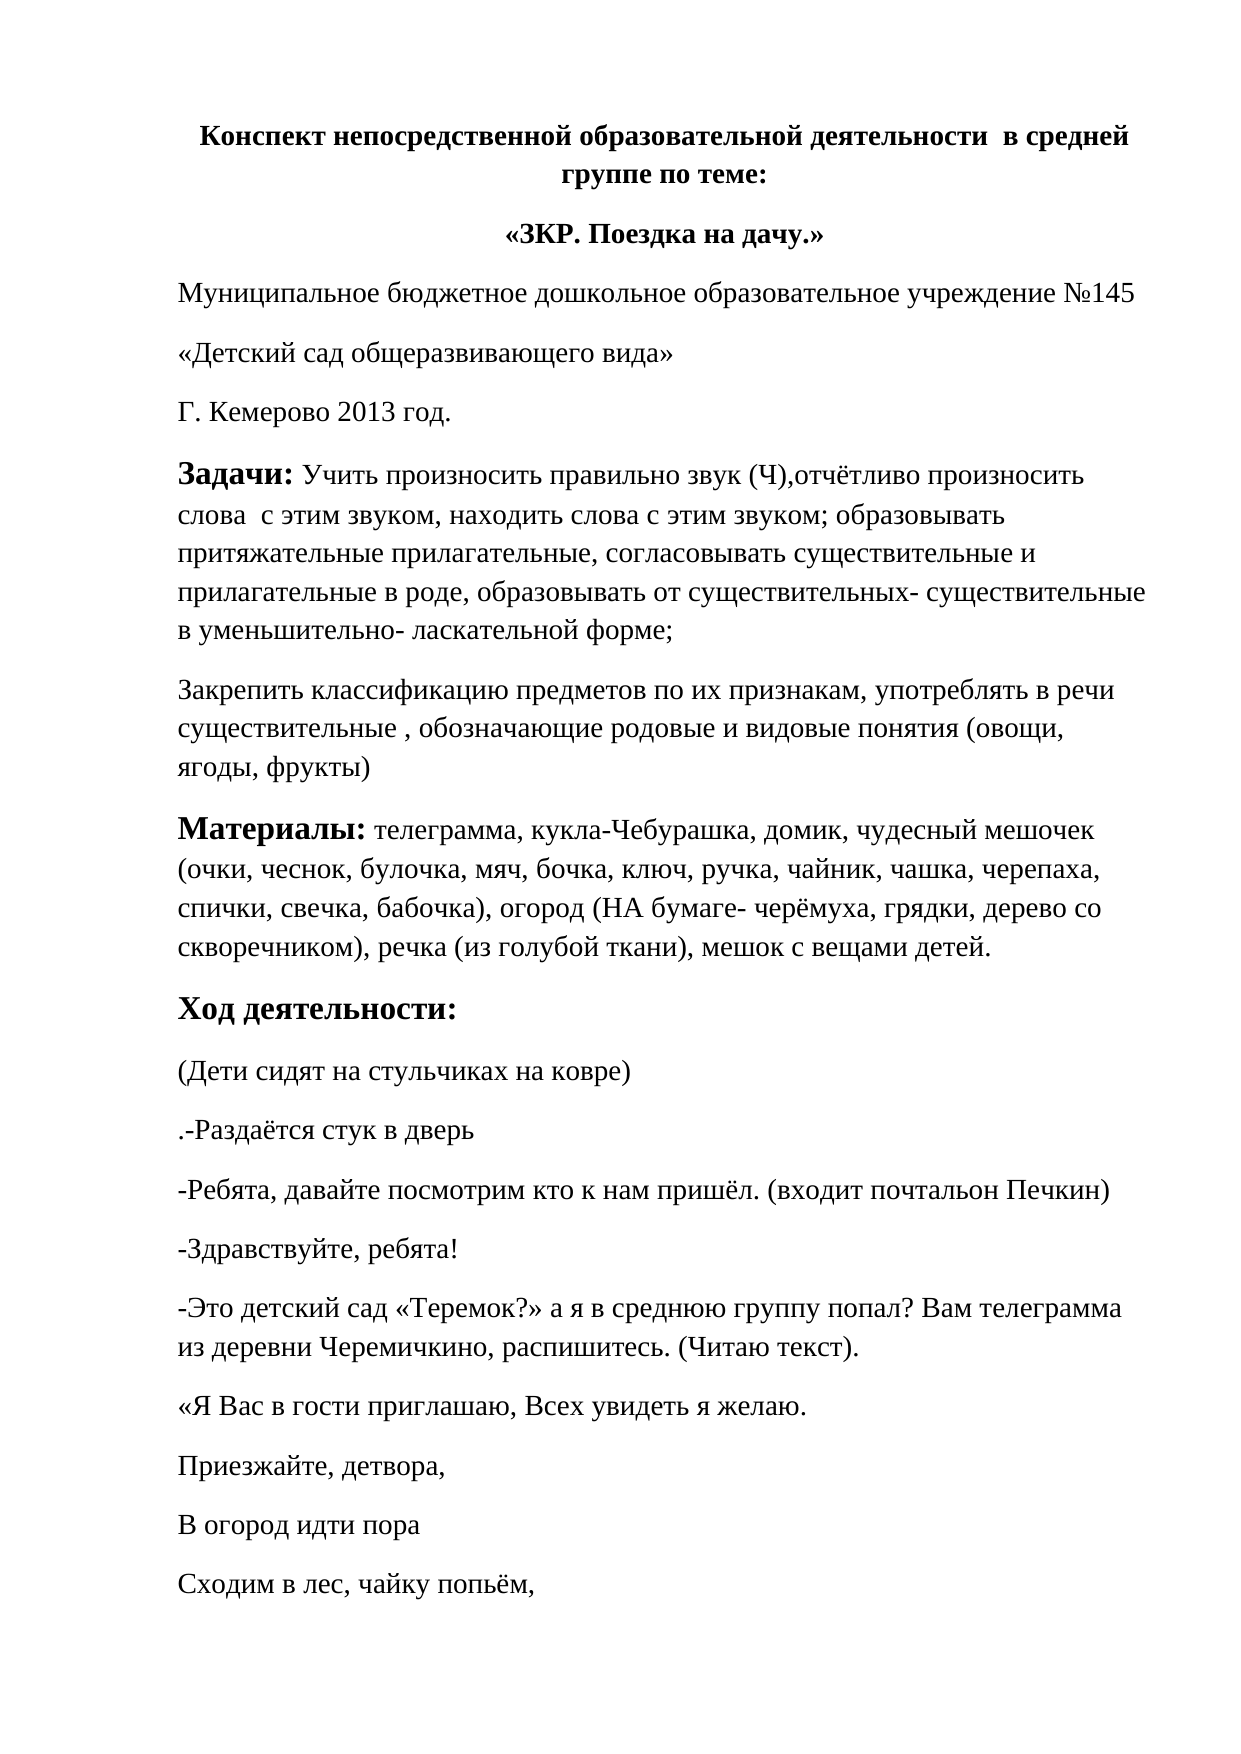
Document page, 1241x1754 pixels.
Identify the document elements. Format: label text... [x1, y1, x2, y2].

text -Ребята, давайте посмотрим кто к нам пришёл. (входит почтальон Печкин) [177, 1172, 1152, 1205]
text -Это детский сад «Теремок?» а я в среднюю группу попал? Вам телеграмма из деревни Черемичкино, распишитесь. (Читаю текст). [177, 1291, 1152, 1363]
text «ЗКР. Поездка на дачу.» [177, 216, 1152, 249]
text Конспект непосредственной образовательной деятельности в средней группе по теме: [177, 118, 1152, 190]
text Муниципальное бюджетное дошкольное образовательное учреждение №145 [177, 275, 1152, 309]
text Сходим в лес, чайку попьём, [177, 1567, 1152, 1600]
text Ход деятельности: [177, 988, 1152, 1026]
text .-Раздаётся стук в дверь [177, 1112, 1152, 1146]
text Приезжайте, детвора, [177, 1448, 1152, 1481]
text Задачи: Учить произносить правильно звук (Ч),отчётливо произносить слова с этим звуком, находить слова с этим звуком; образовывать притяжательные прилагательные, согласовывать существительные и прилагательные в роде, образовывать от существительных- существительные в уменьшительно- ласкательной форме; [177, 453, 1152, 646]
text Г. Кемерово 2013 год. [177, 394, 1152, 428]
text «Я Вас в гости приглашаю, Всех увидеть я желаю. [177, 1388, 1152, 1422]
text «Детский сад общеразвивающего вида» [177, 335, 1152, 368]
text Материалы: телеграмма, кукла-Чебурашка, домик, чудесный мешочек (очки, чеснок, булочка, мяч, бочка, ключ, ручка, чайник, чашка, черепаха, спички, свечка, бабочка), огород (НА бумаге- черёмуха, грядки, дерево со скворечником), речка (из голубой ткани), мешок с вещами детей. [177, 808, 1152, 962]
text (Дети сидят на стульчиках на ковре) [177, 1053, 1152, 1087]
text В огород идти пора [177, 1507, 1152, 1541]
text Закрепить классификацию предметов по их признакам, употреблять в речи существительные , обозначающие родовые и видовые понятия (овощи, ягоды, фрукты) [177, 672, 1152, 782]
text -Здравствуйте, ребята! [177, 1231, 1152, 1265]
